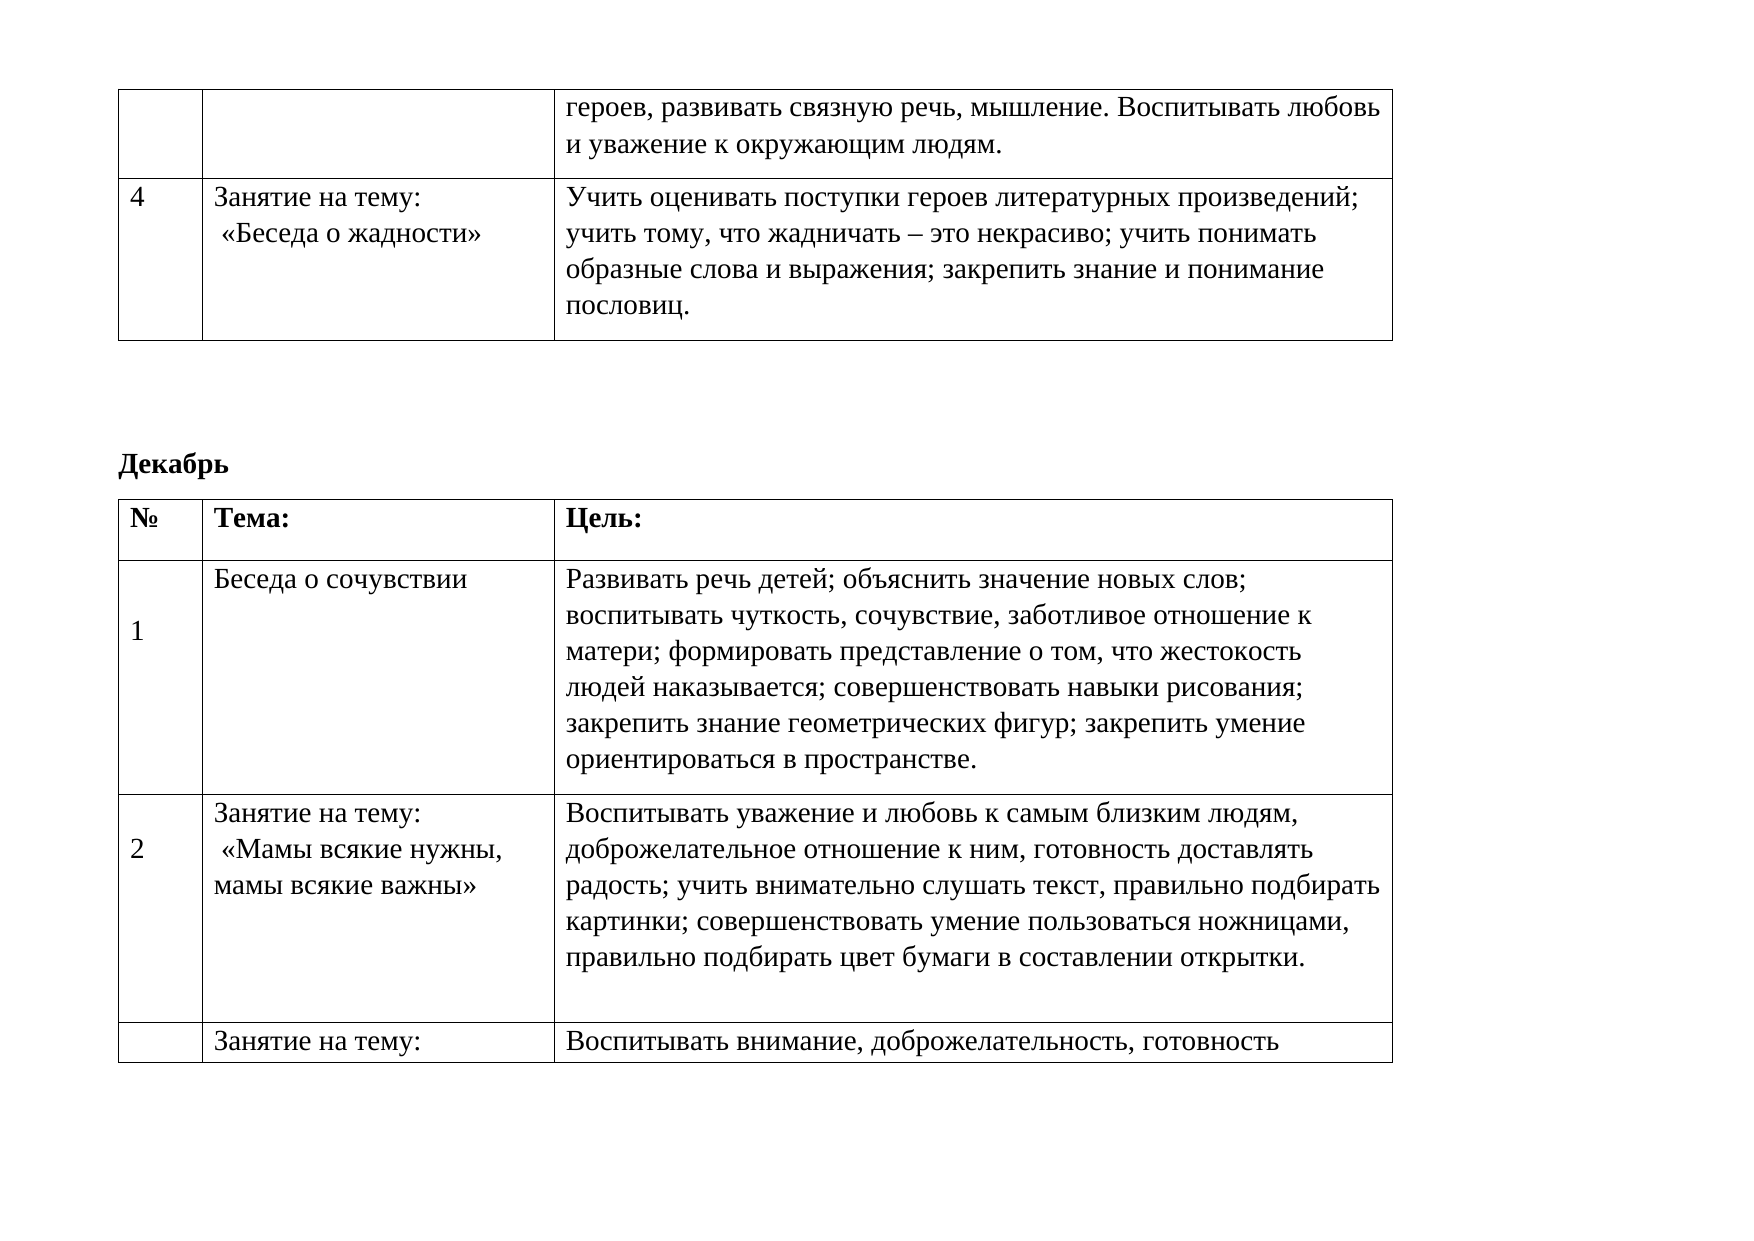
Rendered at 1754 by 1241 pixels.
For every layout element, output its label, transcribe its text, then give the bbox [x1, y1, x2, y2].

table_cell 3 [119, 1023, 202, 1062]
table_cell 1 [119, 561, 202, 794]
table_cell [203, 90, 554, 178]
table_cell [555, 90, 1392, 178]
table_header Тема: [203, 500, 554, 560]
table_header Цель: [555, 500, 1392, 560]
table_cell 2 [119, 795, 202, 1022]
table_header № [119, 500, 202, 560]
table_cell Развивать речь детей; объяснить значение новых слов; воспитывать чуткость, сочувствие, заботливое отношение к матери; формировать представление о том, что жестокость людей наказывается; совершенствовать навыки рисования; закрепить знание геометрических фигур; закрепить умение ориентироваться в пространстве. [555, 561, 1392, 794]
text Декабрь [118, 446, 1636, 480]
table_cell 4 [119, 179, 202, 340]
table_cell Воспитывать уважение и любовь к самым близким людям, доброжелательное отношение к ним, готовность доставлять радость; учить внимательно слушать текст, правильно подбирать картинки; совершенствовать умение пользоваться ножницами, правильно подбирать цвет бумаги в составлении открытки. [555, 795, 1392, 1022]
table_cell Занятие на тему: «Беседа о жадности» [203, 179, 554, 340]
table_cell 3 [119, 90, 202, 178]
table_cell Учить оценивать поступки героев литературных произведений; учить тому, что жадничать – это некрасиво; учить понимать образные слова и выражения; закрепить знание и понимание пословиц. [555, 179, 1392, 340]
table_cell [555, 1023, 1392, 1062]
table_cell Беседа о сочувствии [203, 561, 554, 794]
table_cell Занятие на тему: «Мамы всякие нужны, мамы всякие важны» [203, 795, 554, 1022]
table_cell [203, 1023, 554, 1062]
